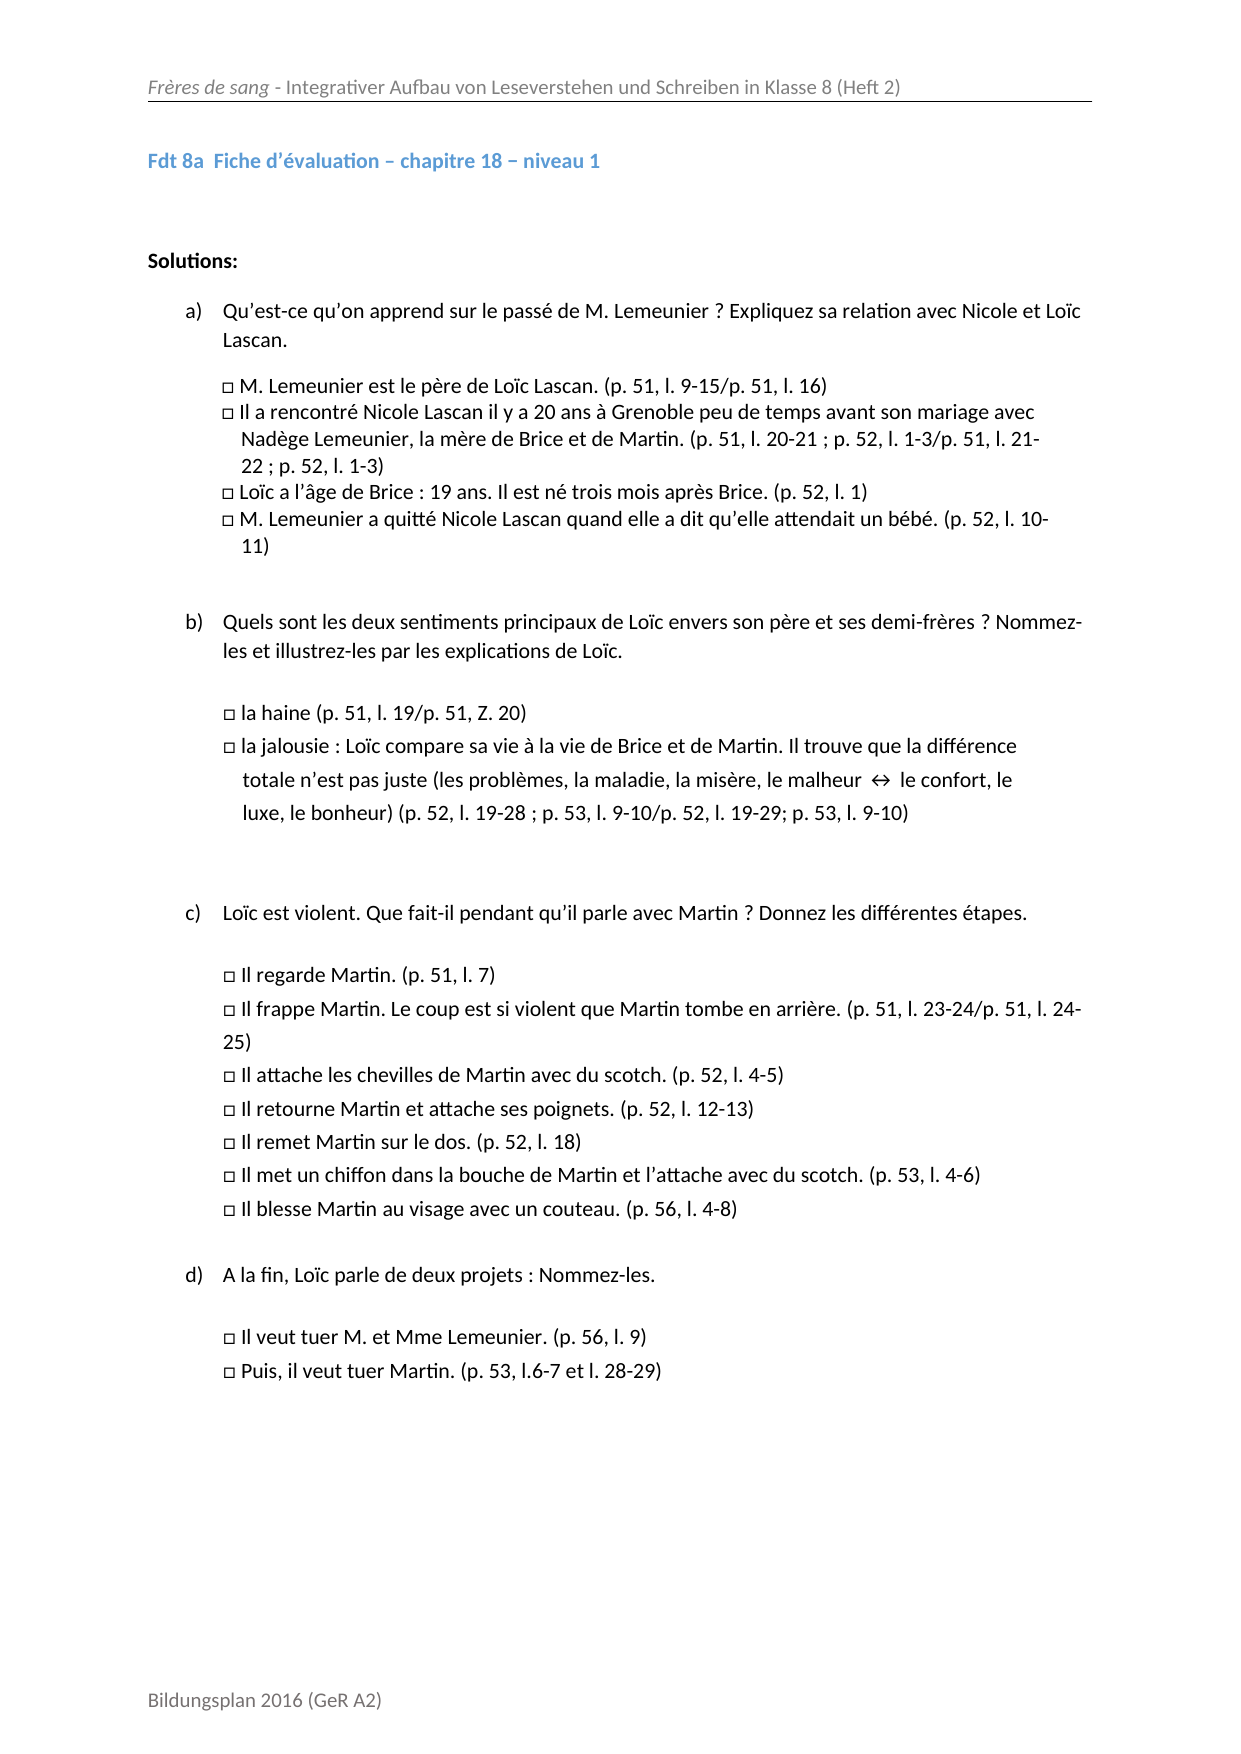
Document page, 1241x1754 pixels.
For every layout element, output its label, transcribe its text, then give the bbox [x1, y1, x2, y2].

text Solutions: [148, 248, 1092, 274]
list Quels sont les deux sentiments principaux de Loïc envers son père et ses demi-frères ? Nommez-les et illustrez-les par les explications de Loïc. [185, 608, 1092, 664]
list □ Il veut tuer M. et Mme Lemeunier. (p. 56, l. 9) [223, 1323, 1092, 1350]
list □ Il frappe Martin. Le coup est si violent que Martin tombe en arrière. (p. 51, l. 23-24/p. 51, l. 24-25) [223, 995, 1092, 1055]
text □ M. Lemeunier a quitté Nicole Lascan quand elle a dit qu’elle attendait un bébé. (p. 52, l. 10- [185, 505, 1092, 532]
list □ Il remet Martin sur le dos. (p. 52, l. 18) [223, 1128, 1092, 1155]
list Qu’est-ce qu’on apprend sur le passé de M. Lemeunier ? Expliquez sa relation avec Nicole et Loïc Lascan. [185, 298, 1092, 353]
list □ Il retourne Martin et attache ses poignets. (p. 52, l. 12-13) [223, 1095, 1092, 1121]
list □ Il met un chiffon dans la bouche de Martin et l’attache avec du scotch. (p. 53, l. 4-6) [223, 1161, 1092, 1188]
text Fdt 8a Fiche d’évaluation – chapitre 18 − niveau 1 [148, 148, 1092, 174]
list A la fin, Loïc parle de deux projets : Nommez-les. [185, 1261, 1092, 1288]
list totale n’est pas juste (les problèmes, la maladie, la misère, le malheur ↔ le confort, le [223, 766, 1092, 793]
text 11) [185, 532, 1092, 558]
list □ la haine (p. 51, l. 19/p. 51, Z. 20) [223, 699, 1092, 726]
list □ Il blesse Martin au visage avec un couteau. (p. 56, l. 4-8) [223, 1195, 1092, 1221]
list □ Il regarde Martin. (p. 51, l. 7) [223, 961, 1092, 988]
text Nadège Lemeunier, la mère de Brice et de Martin. (p. 51, l. 20-21 ; p. 52, l. 1-3/p. 51, l. 21- [185, 425, 1092, 452]
list luxe, le bonheur) (p. 52, l. 19-28 ; p. 53, l. 9-10/p. 52, l. 19-29; p. 53, l. 9-10) [223, 799, 1092, 826]
list Loïc est violent. Que fait-il pendant qu’il parle avec Martin ? Donnez les différentes étapes. [185, 899, 1092, 926]
text □ Loïc a l’âge de Brice : 19 ans. Il est né trois mois après Brice. (p. 52, l. 1) [185, 478, 1092, 505]
list □ Puis, il veut tuer Martin. (p. 53, l.6-7 et l. 28-29) [223, 1357, 1092, 1383]
text □ M. Lemeunier est le père de Loïc Lascan. (p. 51, l. 9-15/p. 51, l. 16) [185, 372, 1092, 398]
list □ Il attache les chevilles de Martin avec du scotch. (p. 52, l. 4-5) [223, 1061, 1092, 1088]
list □ la jalousie : Loïc compare sa vie à la vie de Brice et de Martin. Il trouve que la différence [223, 733, 1092, 759]
text 22 ; p. 52, l. 1-3) [185, 452, 1092, 478]
text □ Il a rencontré Nicole Lascan il y a 20 ans à Grenoble peu de temps avant son mariage avec [185, 398, 1092, 425]
